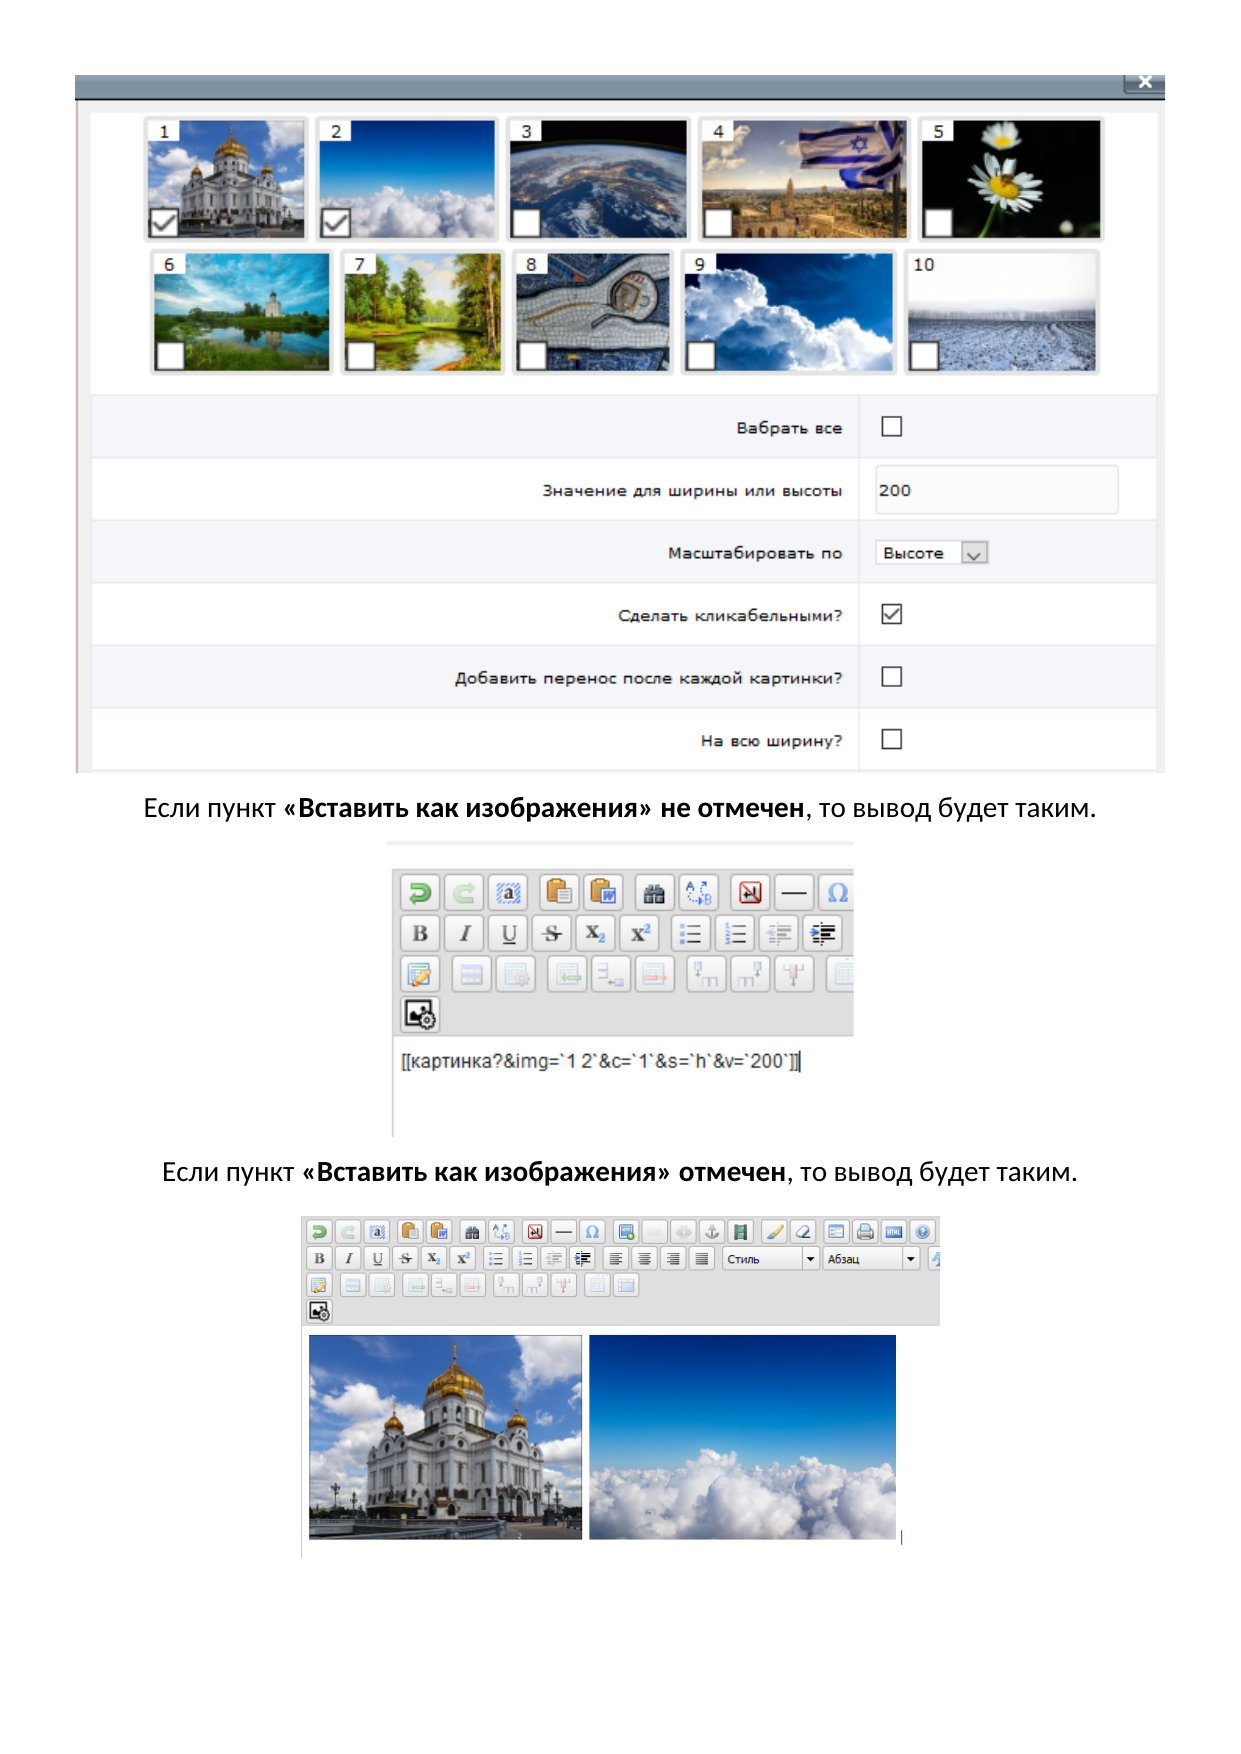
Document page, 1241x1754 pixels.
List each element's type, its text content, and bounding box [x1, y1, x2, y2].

picture [300, 1205, 941, 1558]
text Если пункт «Вставить как изображения» не отмечен, то вывод будет таким. [75, 789, 1165, 824]
text Если пункт «Вставить как изображения» отмечен, то вывод будет таким. [75, 1153, 1165, 1189]
picture [386, 841, 854, 1137]
picture [75, 75, 1166, 773]
